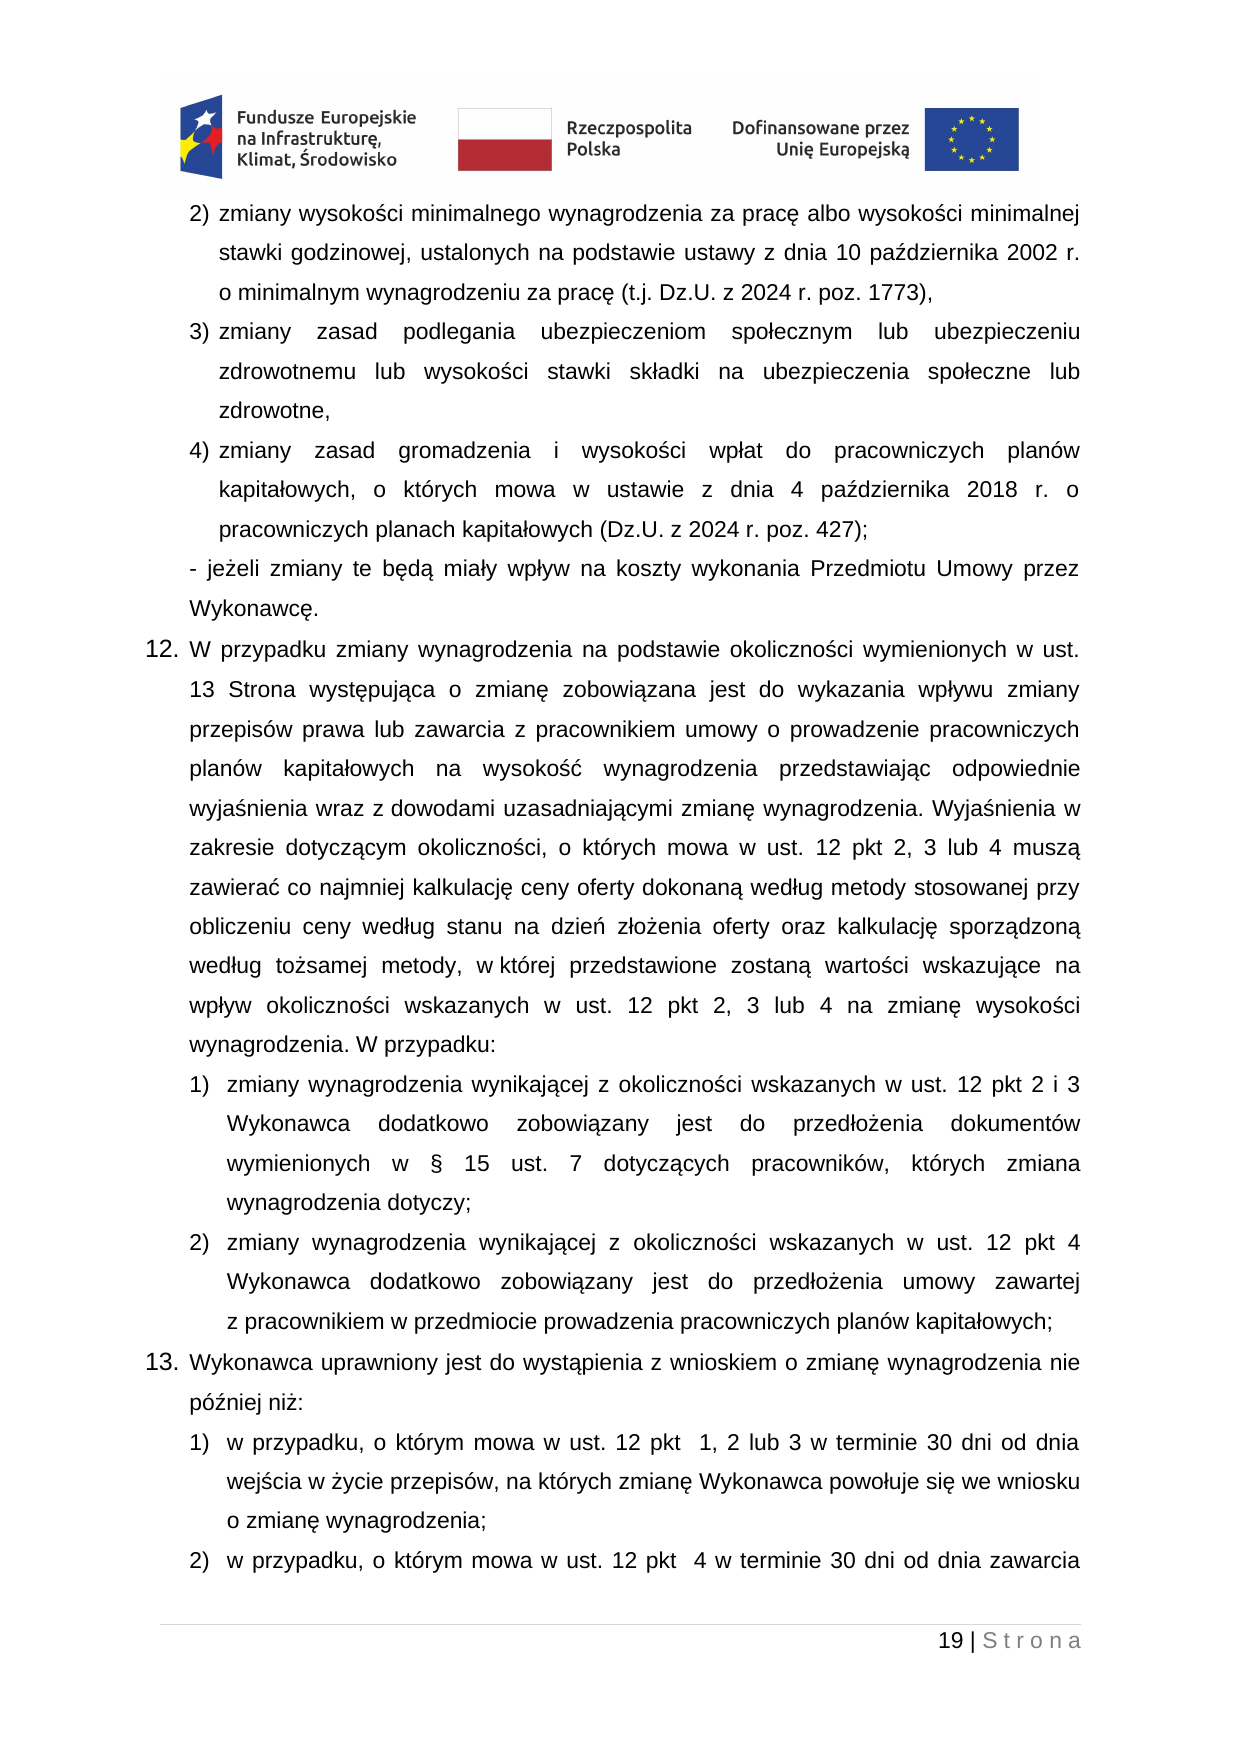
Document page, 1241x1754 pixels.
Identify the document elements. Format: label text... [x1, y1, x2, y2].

picture [159, 73, 1041, 200]
list W przypadku zmiany wynagrodzenia na podstawie okoliczności wymienionych w ust. 13 Strona występująca o zmianę zobowiązana jest do wykazania wpływu zmiany przepisów prawa lub zawarcia z pracownikiem umowy o prowadzenie pracowniczych planów kapitałowych na wysokość wynagrodzenia przedstawiając odpowiednie wyjaśnienia wraz z dowodami uzasadniającymi zmianę wynagrodzenia. Wyjaśnienia w zakresie dotyczącym okoliczności, o których mowa w ust. 12 pkt 2, 3 lub 4 muszą zawierać co najmniej kalkulację ceny oferty dokonaną według metody stosowanej przy obliczeniu ceny według stanu na dzień złożenia oferty oraz kalkulację sporządzoną według tożsamej metody, w której przedstawione zostaną wartości wskazujące na wpływ okoliczności wskazanych w ust. 12 pkt 2, 3 lub 4 na zmianę wysokości wynagrodzenia. W przypadku: [145, 634, 1081, 1058]
list zmiany zasad podlegania ubezpieczeniom społecznym lub ubezpieczeniu zdrowotnemu lub wysokości stawki składki na ubezpieczenia społeczne lub zdrowotne, [189, 318, 1081, 424]
list zmiany wysokości minimalnego wynagrodzenia za pracę albo wysokości minimalnej stawki godzinowej, ustalonych na podstawie ustawy z dnia 10 października 2002 r. o minimalnym wynagrodzeniu za pracę (t.j. Dz.U. z 2024 r. poz. 1773), [189, 200, 1081, 305]
list zmiany wynagrodzenia wynikającej z okoliczności wskazanych w ust. 12 pkt 2 i 3 Wykonawca dodatkowo zobowiązany jest do przedłożenia dokumentów wymienionych w § 15 ust. 7 dotyczących pracowników, których zmiana wynagrodzenia dotyczy; [189, 1071, 1081, 1216]
list zmiany zasad gromadzenia i wysokości wpłat do pracowniczych planów kapitałowych, o których mowa w ustawie z dnia 4 października 2018 r. o pracowniczych planach kapitałowych (Dz.U. z 2024 r. poz. 427); [189, 437, 1081, 542]
list Wykonawca uprawniony jest do wystąpienia z wnioskiem o zmianę wynagrodzenia nie później niż: [145, 1347, 1081, 1415]
list w przypadku, o którym mowa w ust. 12 pkt 1, 2 lub 3 w terminie 30 dni od dnia wejścia w życie przepisów, na których zmianę Wykonawca powołuje się we wniosku o zmianę wynagrodzenia; [189, 1428, 1081, 1534]
list zmiany wynagrodzenia wynikającej z okoliczności wskazanych w ust. 12 pkt 4 Wykonawca dodatkowo zobowiązany jest do przedłożenia umowy zawartej z pracownikiem w przedmiocie prowadzenia pracowniczych planów kapitałowych; [189, 1229, 1081, 1334]
text - jeżeli zmiany te będą miały wpływ na koszty wykonania Przedmiotu Umowy przez Wykonawcę. [189, 555, 1081, 621]
